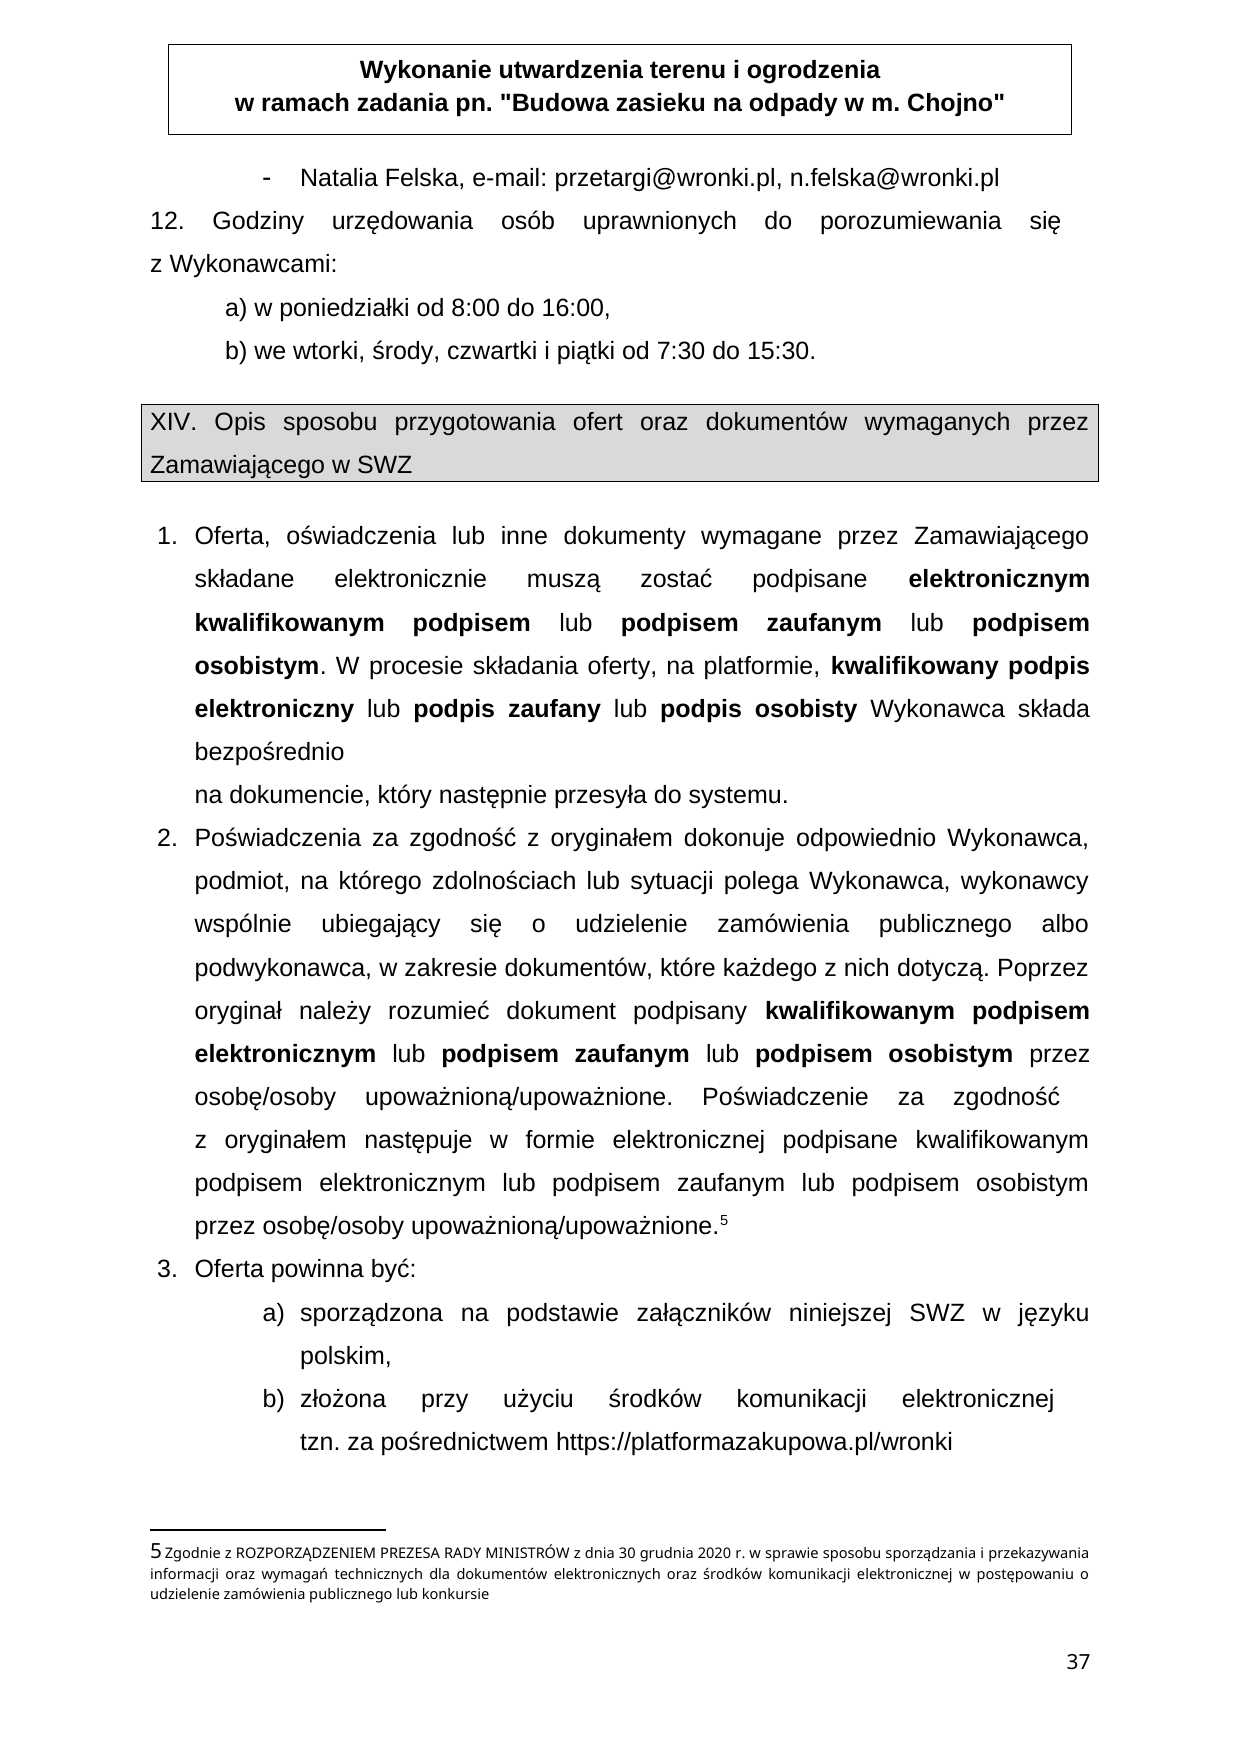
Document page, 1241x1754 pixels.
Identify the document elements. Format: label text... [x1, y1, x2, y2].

list Oferta powinna być: [157, 1254, 1090, 1283]
subtitle XIV. Opis sposobu przygotowania ofert oraz dokumentów wymaganych przez Zamawiającego w SWZ [142, 405, 1098, 481]
list Natalia Felska, e-mail: przetargi@wronki.pl, n.felska@wronki.pl [262, 163, 1090, 192]
text a) w poniedziałki od 8:00 do 16:00, [225, 293, 1090, 321]
list złożona przy użyciu środków komunikacji elektronicznej tzn. za pośrednictwem https://platformazakupowa.pl/wronki [262, 1384, 1090, 1457]
text 12. Godziny urzędowania osób uprawnionych do porozumiewania się z Wykonawcami: [150, 206, 1090, 278]
list Poświadczenia za zgodność z oryginałem dokonuje odpowiednio Wykonawca, podmiot, na którego zdolnościach lub sytuacji polega Wykonawca, wykonawcy wspólnie ubiegający się o udzielenie zamówienia publicznego albo podwykonawca, w zakresie dokumentów, które każdego z nich dotyczą. Poprzez oryginał należy rozumieć dokument podpisany kwalifikowanym podpisem elektronicznym lub podpisem zaufanym lub podpisem osobistym przez osobę/osoby upoważnioną/upoważnione. Poświadczenie za zgodność z oryginałem następuje w formie elektronicznej podpisane kwalifikowanym podpisem elektronicznym lub podpisem zaufanym lub podpisem osobistym przez osobę/osoby upoważnioną/upoważnione. [157, 823, 1090, 1240]
list sporządzona na podstawie załączników niniejszej SWZ w języku polskim, [262, 1298, 1090, 1369]
list Oferta, oświadczenia lub inne dokumenty wymagane przez Zamawiającego składane elektronicznie muszą zostać podpisane elektronicznym kwalifikowanym podpisem lub podpisem zaufanym lub podpisem osobistym. W procesie składania oferty, na platformie, kwalifikowany podpis elektroniczny lub podpis zaufany lub podpis osobisty Wykonawca składa bezpośrednio na dokumencie, który następnie przesyła do systemu. [157, 521, 1090, 809]
text b) we wtorki, środy, czwartki i piątki od 7:30 do 15:30. [225, 336, 1090, 364]
